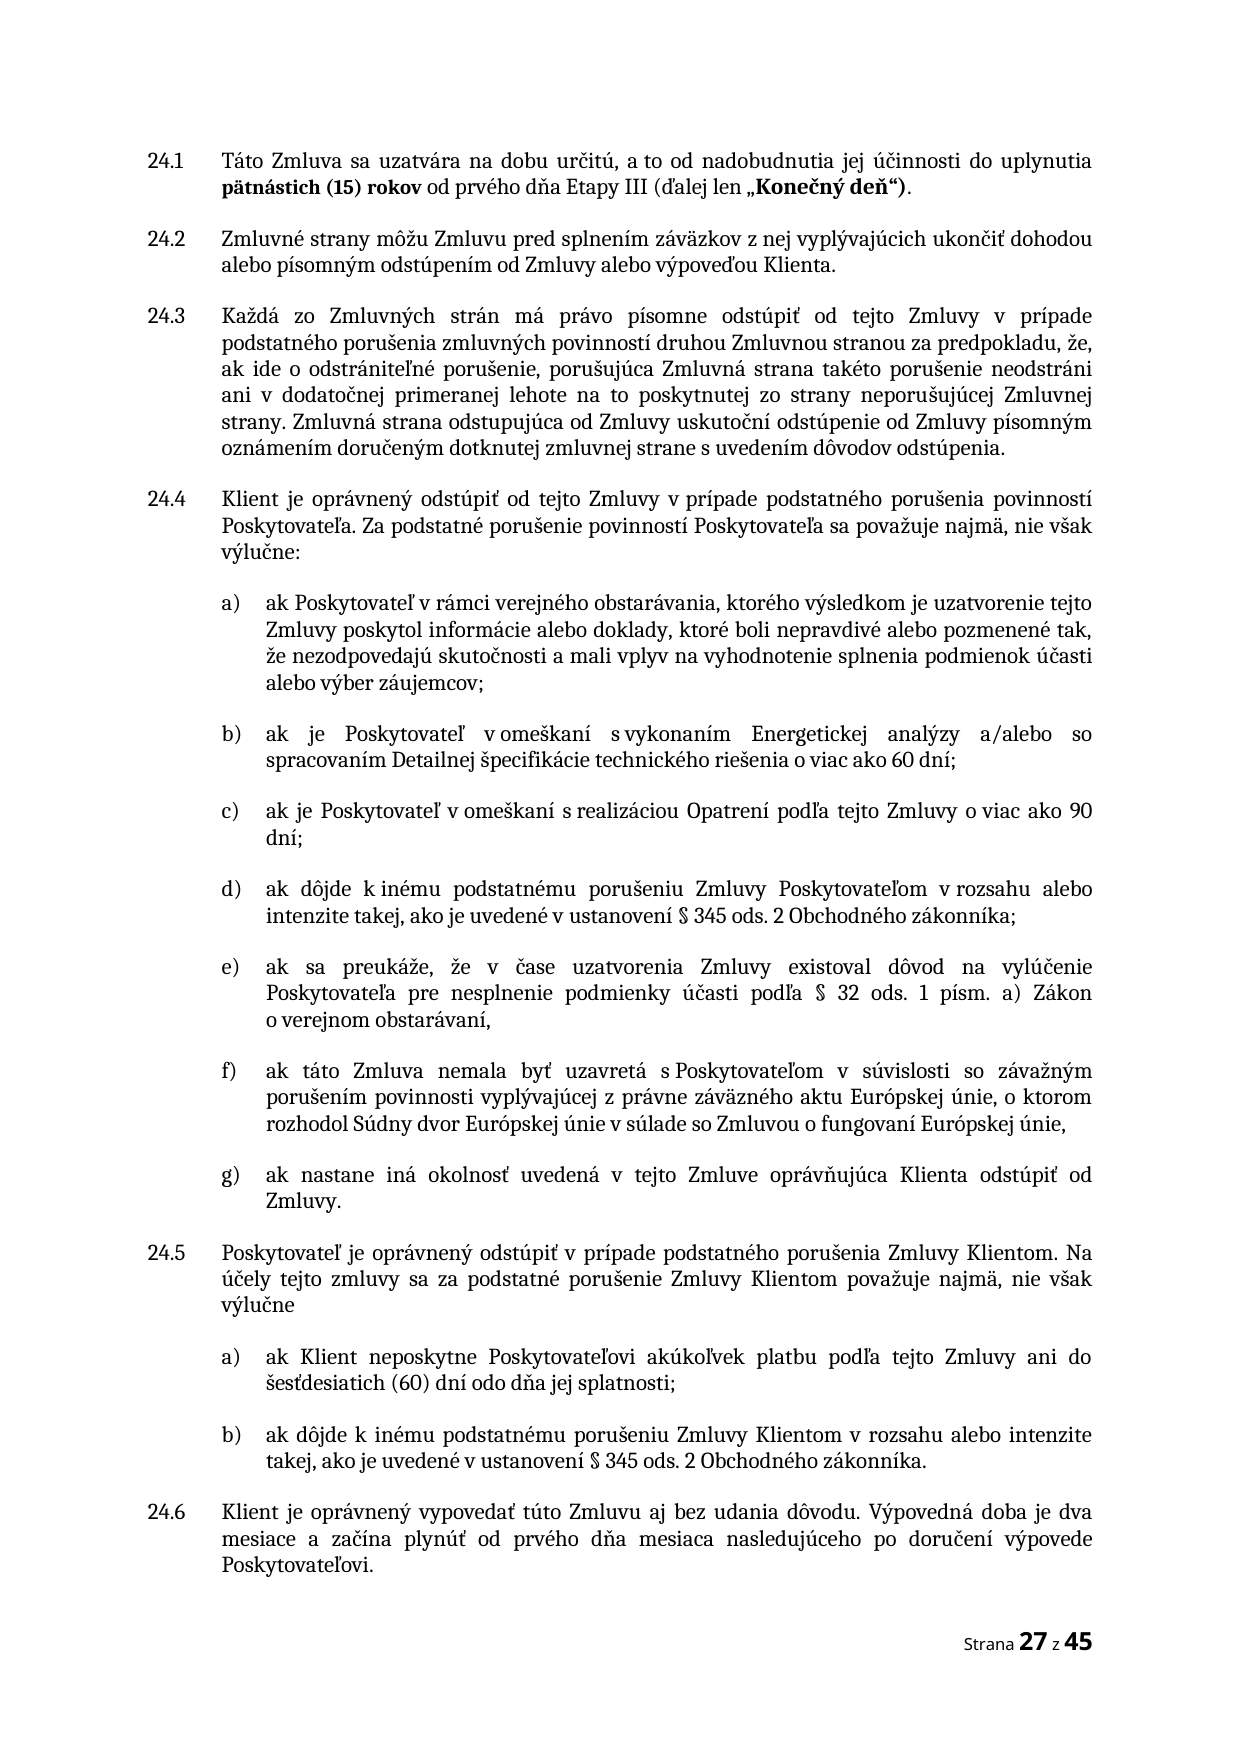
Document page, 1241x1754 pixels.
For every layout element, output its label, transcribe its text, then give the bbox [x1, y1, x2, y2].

list Táto Zmluva sa uzatvára na dobu určitú, a to od nadobudnutia jej účinnosti do uplynutia pätnástich (15) rokov od prvého dňa Etapy III (ďalej len „Konečný deň“). [148, 148, 1093, 200]
list ak je Poskytovateľ v omeškaní s realizáciou Opatrení podľa tejto Zmluvy o viac ako 90 dní; [221, 798, 1093, 851]
list Klient je oprávnený vypovedať túto Zmluvu aj bez udania dôvodu. Výpovedná doba je dva mesiace a začína plynúť od prvého dňa mesiaca nasledujúceho po doručení výpovede Poskytovateľovi. [148, 1499, 1093, 1578]
list ak nastane iná okolnosť uvedená v tejto Zmluve oprávňujúca Klienta odstúpiť od Zmluvy. [221, 1162, 1093, 1214]
list ak sa preukáže, že v čase uzatvorenia Zmluvy existoval dôvod na vylúčenie Poskytovateľa pre nesplnenie podmienky účasti podľa § 32 ods. 1 písm. a) Zákon o verejnom obstarávaní, [221, 954, 1093, 1033]
list ak táto Zmluva nemala byť uzavretá s Poskytovateľom v súvislosti so závažným porušením povinnosti vyplývajúcej z právne záväzného aktu Európskej únie, o ktorom rozhodol Súdny dvor Európskej únie v súlade so Zmluvou o fungovaní Európskej únie, [221, 1058, 1093, 1137]
list Zmluvné strany môžu Zmluvu pred splnením záväzkov z nej vyplývajúcich ukončiť dohodou alebo písomným odstúpením od Zmluvy alebo výpoveďou Klienta. [148, 225, 1093, 278]
list ak je Poskytovateľ v omeškaní s vykonaním Energetickej analýzy a/alebo so spracovaním Detailnej špecifikácie technického riešenia o viac ako 60 dní; [221, 721, 1093, 773]
list Klient je oprávnený odstúpiť od tejto Zmluvy v prípade podstatného porušenia povinností Poskytovateľa. Za podstatné porušenie povinností Poskytovateľa sa považuje najmä, nie však výlučne: [148, 486, 1093, 565]
list Poskytovateľ je oprávnený odstúpiť v prípade podstatného porušenia Zmluvy Klientom. Na účely tejto zmluvy sa za podstatné porušenie Zmluvy Klientom považuje najmä, nie však výlučne [148, 1239, 1093, 1319]
list ak dôjde k inému podstatnému porušeniu Zmluvy Klientom v rozsahu alebo intenzite takej, ako je uvedené v ustanovení § 345 ods. 2 Obchodného zákonníka. [221, 1421, 1093, 1474]
list ak Klient neposkytne Poskytovateľovi akúkoľvek platbu podľa tejto Zmluvy ani do šesťdesiatich (60) dní odo dňa jej splatnosti; [221, 1344, 1093, 1396]
list ak Poskytovateľ v rámci verejného obstarávania, ktorého výsledkom je uzatvorenie tejto Zmluvy poskytol informácie alebo doklady, ktoré boli nepravdivé alebo pozmenené tak, že nezodpovedajú skutočnosti a mali vplyv na vyhodnotenie splnenia podmienok účasti alebo výber záujemcov; [221, 590, 1093, 696]
list ak dôjde k inému podstatnému porušeniu Zmluvy Poskytovateľom v rozsahu alebo intenzite takej, ako je uvedené v ustanovení § 345 ods. 2 Obchodného zákonníka; [221, 876, 1093, 929]
list Každá zo Zmluvných strán má právo písomne odstúpiť od tejto Zmluvy v prípade podstatného porušenia zmluvných povinností druhou Zmluvnou stranou za predpokladu, že, ak ide o odstrániteľné porušenie, porušujúca Zmluvná strana takéto porušenie neodstráni ani v dodatočnej primeranej lehote na to poskytnutej zo strany neporušujúcej Zmluvnej strany. Zmluvná strana odstupujúca od Zmluvy uskutoční odstúpenie od Zmluvy písomným oznámením doručeným dotknutej zmluvnej strane s uvedením dôvodov odstúpenia. [148, 303, 1093, 461]
